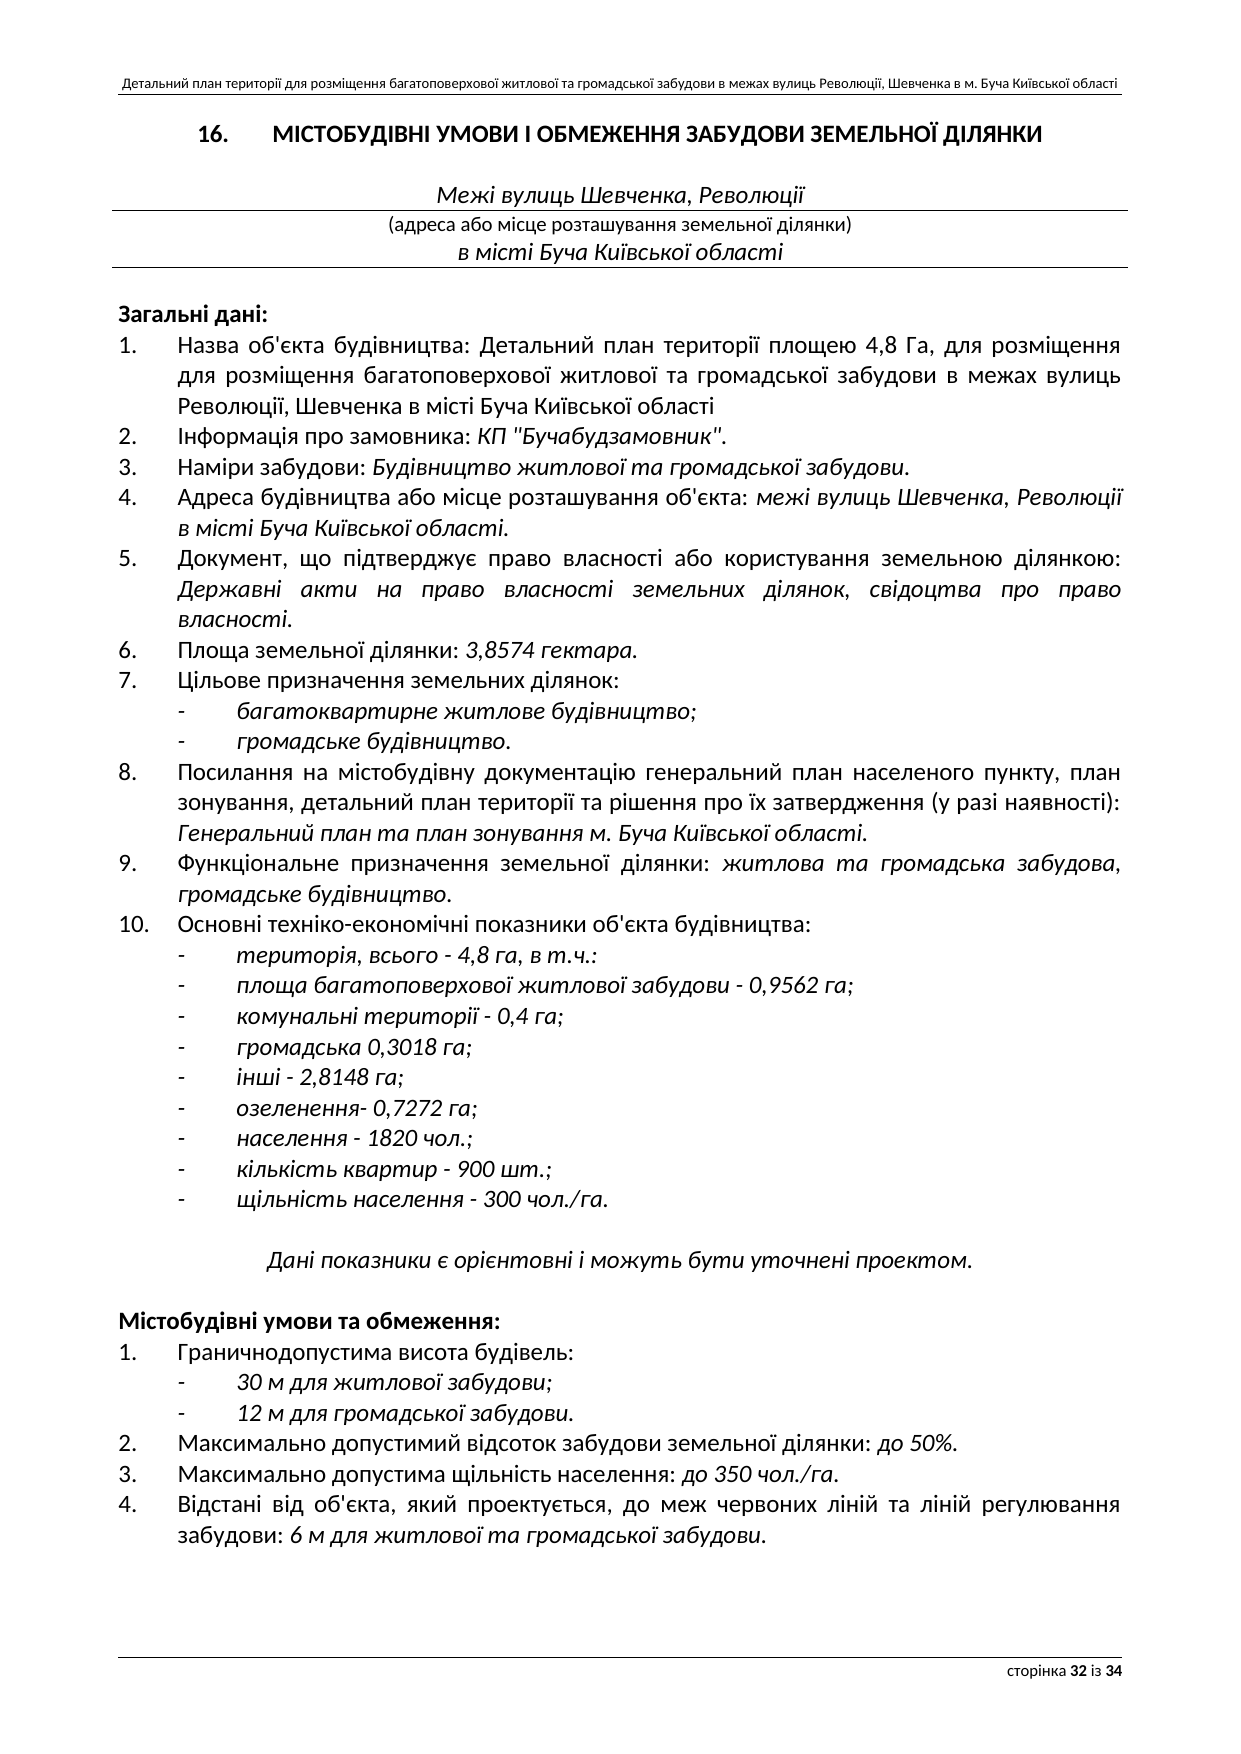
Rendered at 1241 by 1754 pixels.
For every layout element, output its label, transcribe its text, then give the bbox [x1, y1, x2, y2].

text Загальні дані: [118, 298, 1122, 329]
list щільність населення - 300 чол./га. [177, 1183, 1122, 1214]
list Відстані від об'єкта, який проектується, до меж червоних ліній та ліній регулювання забудови: 6 м для житлової та громадської забудови. [118, 1488, 1122, 1549]
list Площа земельної ділянки: 3,8574 гектара. [118, 634, 1122, 664]
list Адреса будівництва або місце розташування об'єкта: межі вулиць Шевченка, Революції в місті Буча Київської області. [118, 481, 1122, 542]
text Дані показники є орієнтовні і можуть бути уточнені проектом. [118, 1244, 1122, 1275]
list територія, всього - 4,8 га, в т.ч.: [177, 939, 1122, 970]
table_cell (адреса або місце розташування земельної ділянки) [112, 211, 1128, 236]
list озеленення- 0,7272 га; [177, 1092, 1122, 1122]
list інші - 2,8148 га; [177, 1061, 1122, 1092]
text 16. МІСТОБУДІВНІ УМОВИ І ОБМЕЖЕННЯ ЗАБУДОВИ ЗЕМЕЛЬНОЇ ДІЛЯНКИ [118, 118, 1122, 149]
list Документ, що підтверджує право власності або користування земельною ділянкою: Державні акти на право власності земельних ділянок, свідоцтва про право власності. [118, 542, 1122, 634]
list Інформація про замовника: КП "Бучабудзамовник". [118, 420, 1122, 451]
list кількість квартир - 900 шт.; [177, 1153, 1122, 1183]
list Функціональне призначення земельної ділянки: житлова та громадська забудова, громадське будівництво. [118, 848, 1122, 909]
list комунальні території - 0,4 га; [177, 1000, 1122, 1031]
list багатоквартирне житлове будівництво; [177, 695, 1122, 726]
list 30 м для житлової забудови; [177, 1366, 1122, 1397]
list Наміри забудови: Будівництво житлової та громадської забудови. [118, 451, 1122, 481]
list Назва об'єкта будівництва: Детальний план території площею 4,8 Га, для розміщення для розміщення багатоповерхової житлової та громадської забудови в межах вулиць Революції, Шевченка в місті Буча Київської області [118, 329, 1122, 420]
list громадська 0,3018 га; [177, 1031, 1122, 1061]
list Максимально допустима щільність населення: до 350 чол./га. [118, 1458, 1122, 1488]
text Містобудівні умови та обмеження: [118, 1305, 1122, 1336]
table_cell в місті Буча Київської області [112, 236, 1128, 267]
list площа багатоповерхової житлової забудови - 0,9562 га; [177, 970, 1122, 1000]
list Максимально допустимий відсоток забудови земельної ділянки: до 50%. [118, 1427, 1122, 1458]
table_header Межі вулиць Шевченка, Революції [112, 179, 1128, 210]
list Основні техніко-економічні показники об'єкта будівництва: [118, 909, 1122, 939]
list Посилання на містобудівну документацію генеральний план населеного пункту, план зонування, детальний план території та рішення про їх затвердження (у разі наявності): Генеральний план та план зонування м. Буча Київської області. [118, 756, 1122, 848]
list Цільове призначення земельних ділянок: [118, 664, 1122, 695]
list громадське будівництво. [177, 726, 1122, 756]
list населення - 1820 чол.; [177, 1122, 1122, 1153]
list 12 м для громадської забудови. [177, 1397, 1122, 1427]
list Граничнодопустима висота будівель: [118, 1336, 1122, 1366]
